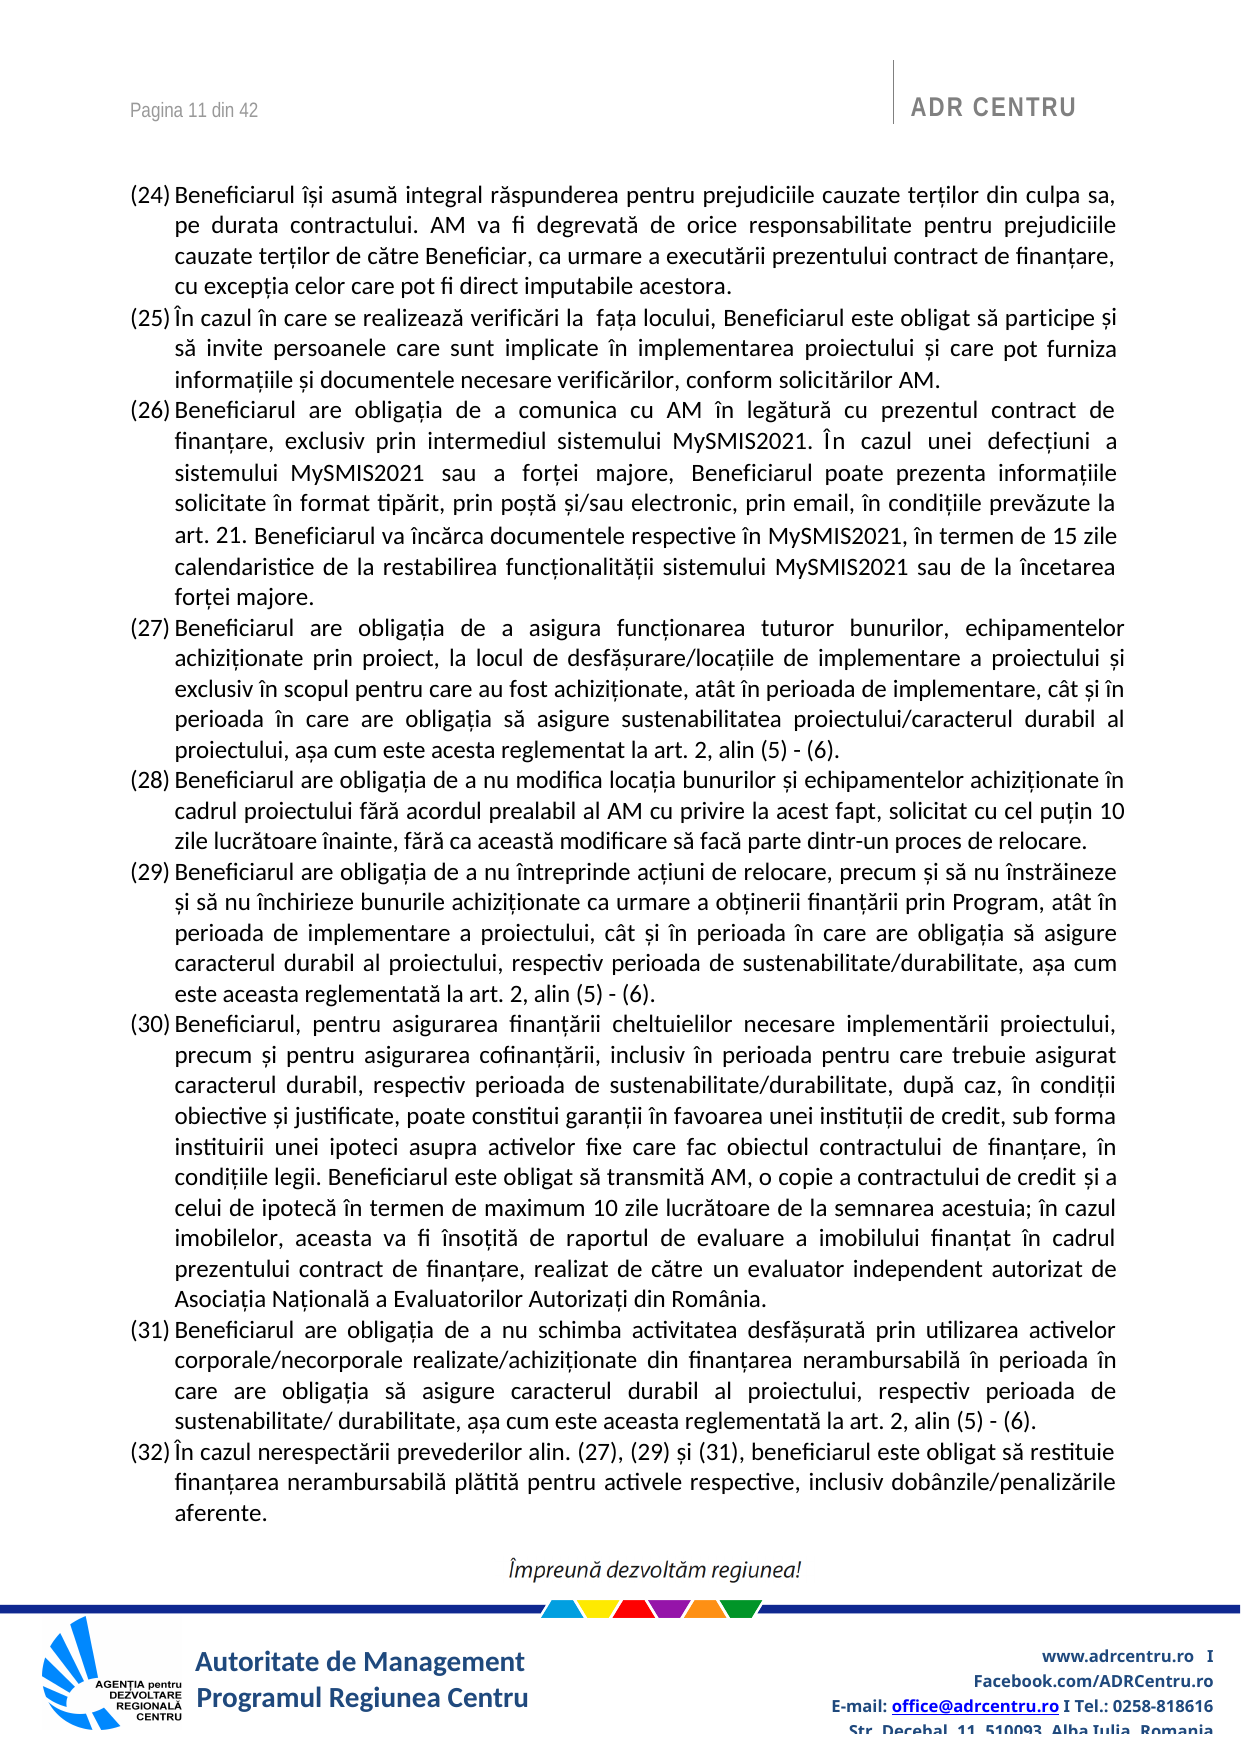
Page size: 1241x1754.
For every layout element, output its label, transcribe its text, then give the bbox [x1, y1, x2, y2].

list Beneficiarul are obligația de a nu modifica locația bunurilor și echipamentelor achiziționate în cadrul proiectului fără acordul prealabil al AM cu privire la acest fapt, solicitat cu cel puțin 10 zile lucrătoare înainte, fără ca această modificare să facă parte dintr-un proces de relocare. [130, 764, 1125, 856]
list Beneficiarul are obligația de a nu întreprinde acțiuni de relocare, precum și să nu înstrăineze și să nu închirieze bunurile achiziționate ca urmare a obținerii finanțării prin Program, atât în perioada de implementare a proiectului, cât și în perioada în care are obligația să asigure caracterul durabil al proiectului, respectiv perioada de sustenabilitate/durabilitate, așa cum este aceasta reglementată la art. 2, alin (5) - (6). [130, 856, 1117, 1008]
picture [495, 1556, 814, 1583]
list Beneficiarul, pentru asigurarea finanțării cheltuielilor necesare implementării proiectului, precum şi pentru asigurarea cofinanțării, inclusiv în perioada pentru care trebuie asigurat caracterul durabil, respectiv perioada de sustenabilitate/durabilitate, după caz, în condiții obiective și justificate, poate constitui garanții în favoarea unei instituții de credit, sub forma instituirii unei ipoteci asupra activelor fixe care fac obiectul contractului de finanțare, în condițiile legii. Beneficiarul este obligat să transmită AM, o copie a contractului de credit şi a celui de ipotecă în termen de maximum 10 zile lucrătoare de la semnarea acestuia; în cazul imobilelor, aceasta va fi însoțită de raportul de evaluare a imobilului finanțat în cadrul prezentului contract de finanțare, realizat de către un evaluator independent autorizat de Asociația Națională a Evaluatorilor Autorizați din România. [130, 1008, 1117, 1314]
picture [574, 1600, 1241, 1618]
list Beneficiarul are obligația de a comunica cu AM în legătură cu prezentul contract de finanțare, exclusiv prin intermediul sistemului MySMIS2021. În cazul unei defecțiuni a sistemului MySMIS2021 sau a forței majore, Beneficiarul poate prezenta informațiile solicitate în format tipărit, prin poștă și/sau electronic, prin email, în condițiile prevăzute la art. 21. Beneficiarul va încărca documentele respective în MySMIS2021, în termen de 15 zile calendaristice de la restabilirea funcționalității sistemului MySMIS2021 sau de la încetarea forței majore. [130, 395, 1117, 612]
list Beneficiarul are obligația de a nu schimba activitatea desfășurată prin utilizarea activelor corporale/necorporale realizate/achiziționate din finanțarea nerambursabilă în perioada în care are obligația să asigure caracterul durabil al proiectului, respectiv perioada de sustenabilitate/ durabilitate, așa cum este aceasta reglementată la art. 2, alin (5) - (6). [130, 1314, 1117, 1436]
list Beneficiarul are obligația de a asigura funcționarea tuturor bunurilor, echipamentelor achiziționate prin proiect, la locul de desfășurare/locațiile de implementare a proiectului şi exclusiv în scopul pentru care au fost achiziționate, atât în perioada de implementare, cât și în perioada în care are obligația să asigure sustenabilitatea proiectului/caracterul durabil al proiectului, așa cum este acesta reglementat la art. 2, alin (5) - (6). [130, 612, 1125, 764]
picture [0, 1600, 550, 1730]
list În cazul în care se realizează verificări la fața locului, Beneficiarul este obligat să participe și să invite persoanele care sunt implicate în implementarea proiectului și care pot furniza informațiile și documentele necesare verificărilor, conform solicitărilor AM. [130, 301, 1117, 395]
list În cazul nerespectării prevederilor alin. (27), (29) și (31), beneficiarul este obligat să restituie finanțarea nerambursabilă plătită pentru activele respective, inclusiv dobânzile/penalizările aferente. [130, 1436, 1117, 1527]
list Beneficiarul își asumă integral răspunderea pentru prejudiciile cauzate terților din culpa sa, pe durata contractului. AM va fi degrevată de orice responsabilitate pentru prejudiciile cauzate terților de către Beneficiar, ca urmare a executării prezentului contract de finanțare, cu excepția celor care pot fi direct imputabile acestora. [130, 179, 1117, 301]
